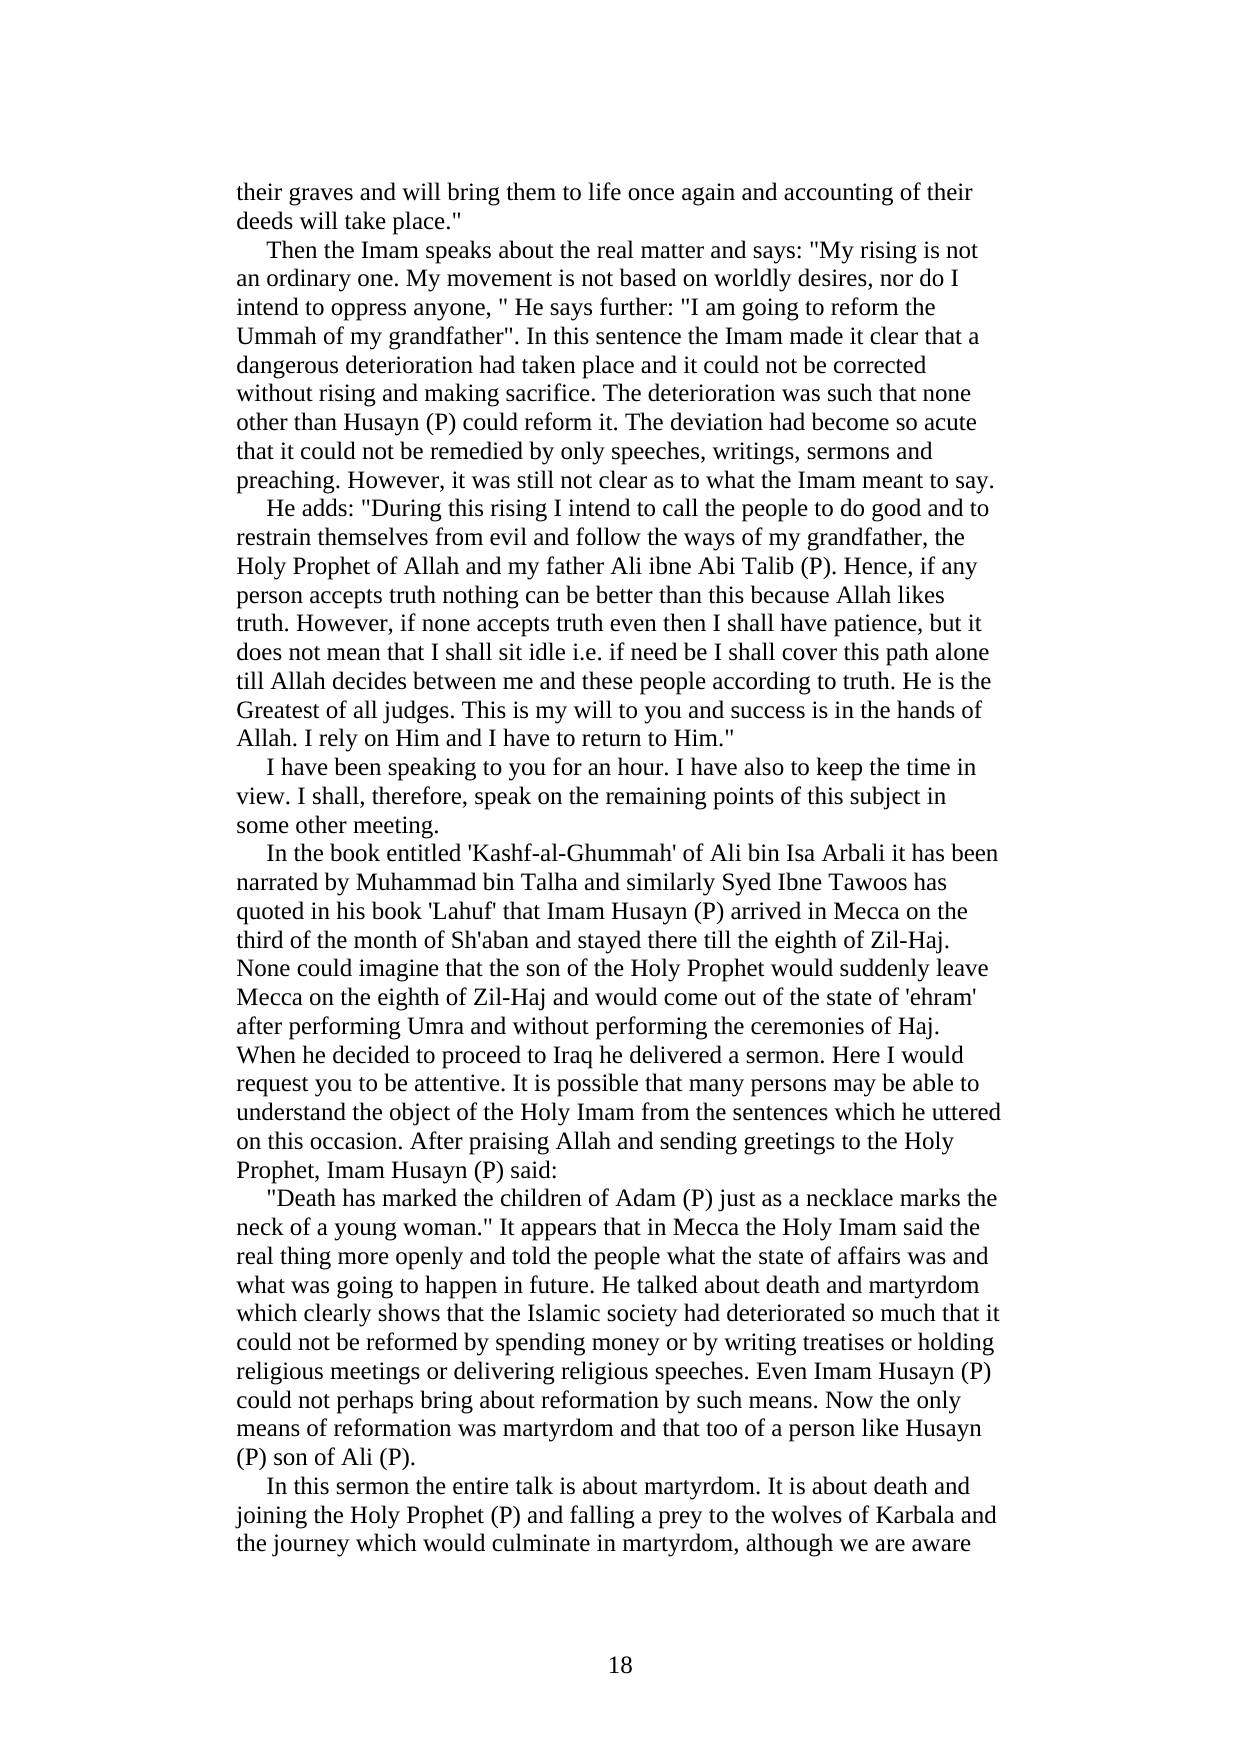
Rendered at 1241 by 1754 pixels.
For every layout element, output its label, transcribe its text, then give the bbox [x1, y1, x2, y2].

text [236, 177, 1004, 235]
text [236, 1471, 1004, 1557]
text "Death has marked the children of Adam (P) just as a necklace marks the neck of a young woman." It appears that in Mecca the Holy Imam said the real thing more openly and told the people what the state of affairs was and what was going to happen in future. He talked about death and martyrdom which clearly shows that the Islamic society had deteriorated so much that it could not be reformed by spending money or by writing treatises or holding religious meetings or delivering religious speeches. Even Imam Husayn (P) could not perhaps bring about reformation by such means. Now the only means of reformation was martyrdom and that too of a person like Husayn (P) son of Ali (P). [236, 1183, 1004, 1471]
text In the book entitled 'Kashf-al-Ghummah' of Ali bin Isa Arbali it has been narrated by Muhammad bin Talha and similarly Syed Ibne Tawoos has quoted in his book 'Lahuf' that Imam Husayn (P) arrived in Mecca on the third of the month of Sh'aban and stayed there till the eighth of Zil-Haj. None could imagine that the son of the Holy Prophet would suddenly leave Mecca on the eighth of Zil-Haj and would come out of the state of 'ehram' after performing Umra and without performing the ceremonies of Haj. When he decided to proceed to Iraq he delivered a sermon. Here I would request you to be attentive. It is possible that many persons may be able to understand the object of the Holy Imam from the sentences which he uttered on this occasion. After praising Allah and sending greetings to the Holy Prophet, Imam Husayn (P) said: [236, 838, 1004, 1183]
text He adds: "During this rising I intend to call the people to do good and to restrain themselves from evil and follow the ways of my grandfather, the Holy Prophet of Allah and my father Ali ibne Abi Talib (P). Hence, if any person accepts truth nothing can be better than this because Allah likes truth. However, if none accepts truth even then I shall have patience, but it does not mean that I shall sit idle i.e. if need be I shall cover this path alone till Allah decides between me and these people according to truth. He is the Greatest of all judges. This is my will to you and success is in the hands of Allah. I rely on Him and I have to return to Him." [236, 493, 1004, 752]
text Then the Imam speaks about the real matter and says: "My rising is not an ordinary one. My movement is not based on worldly desires, nor do I intend to oppress anyone, " He says further: "I am going to reform the Ummah of my grandfather". In this sentence the Imam made it clear that a dangerous deterioration had taken place and it could not be corrected without rising and making sacrifice. The deterioration was such that none other than Husayn (P) could reform it. The deviation had become so acute that it could not be remedied by only speeches, writings, sermons and preaching. However, it was still not clear as to what the Imam meant to say. [236, 235, 1004, 493]
text I have been speaking to you for an hour. I have also to keep the time in view. I shall, therefore, speak on the remaining points of this subject in some other meeting. [236, 752, 1004, 838]
